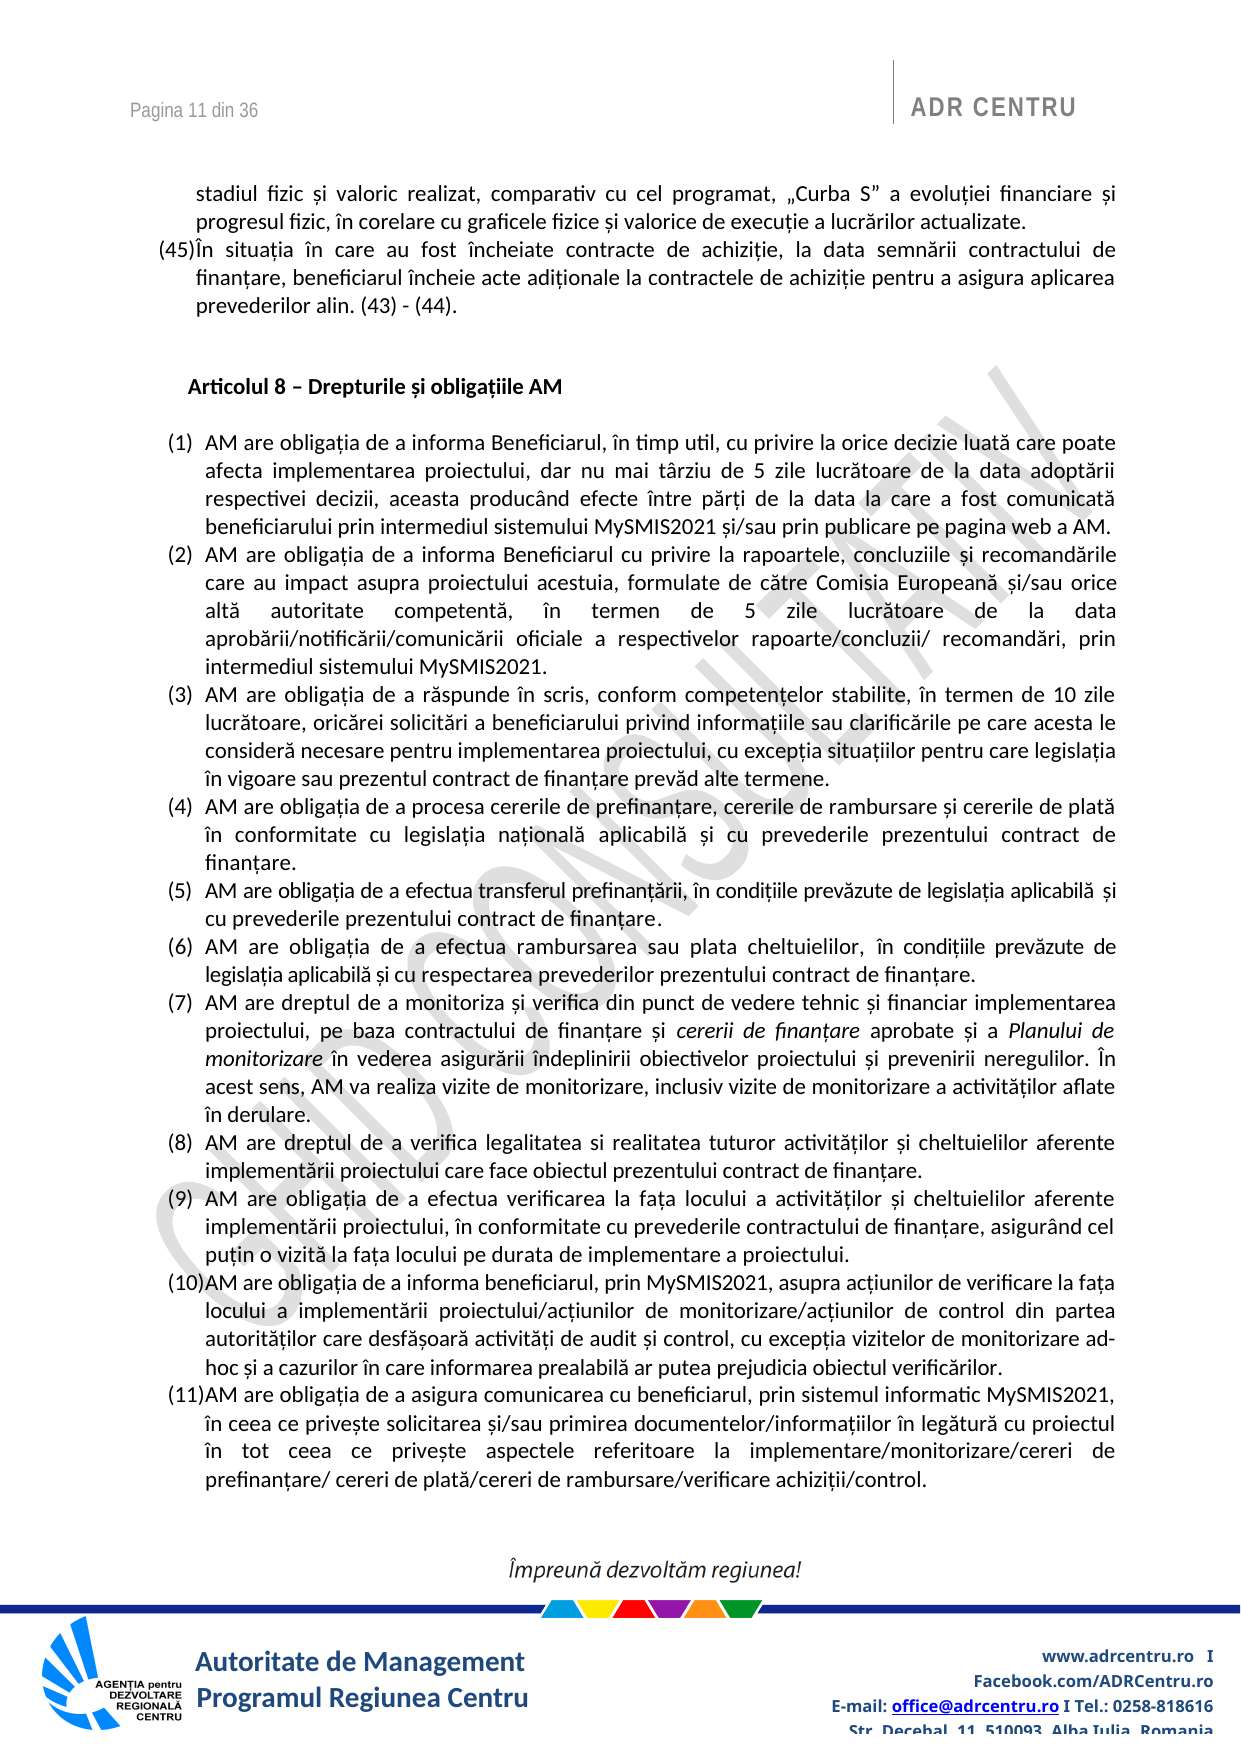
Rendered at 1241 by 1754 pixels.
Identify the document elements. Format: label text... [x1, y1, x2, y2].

list AM are obligația de a informa Beneficiarul, în timp util, cu privire la orice decizie luată care poate afecta implementarea proiectului, dar nu mai târziu de 5 zile lucrătoare de la data adoptării respectivei decizii, aceasta producând efecte între părți de la data la care a fost comunicată beneficiarului prin intermediul sistemului MySMIS2021 și/sau prin publicare pe pagina web a AM. [167, 428, 1117, 540]
list AM are dreptul de a verifica legalitatea si realitatea tuturor activităților și cheltuielilor aferente implementării proiectului care face obiectul prezentului contract de finanțare. [167, 1128, 1117, 1184]
list AM are obligația de a procesa cererile de prefinanțare, cererile de rambursare și cererile de plată în conformitate cu legislația națională aplicabilă și cu prevederile prezentului contract de finanțare. [167, 792, 1117, 876]
text Articolul 8 – Drepturile și obligațiile AM [130, 372, 1125, 400]
list AM are obligația de a informa beneficiarul, prin MySMIS2021, asupra acțiunilor de verificare la fața locului a implementării proiectului/acțiunilor de monitorizare/acțiunilor de control din partea autorităților care desfășoară activități de audit și control, cu excepția vizitelor de monitorizare ad-hoc și a cazurilor în care informarea prealabilă ar putea prejudicia obiectul verificărilor. [167, 1268, 1117, 1381]
list AM are obligația de a informa Beneficiarul cu privire la rapoartele, concluziile şi recomandările care au impact asupra proiectului acestuia, formulate de către Comisia Europeană şi/sau orice altă autoritate competentă, în termen de 5 zile lucrătoare de la data aprobării/notificării/comunicării oficiale a respectivelor rapoarte/concluzii/ recomandări, prin intermediul sistemului MySMIS2021. [167, 540, 1117, 680]
picture [495, 1556, 814, 1583]
list AM are obligația de a efectua transferul prefinanțării, în condițiile prevăzute de legislația aplicabilă și cu prevederile prezentului contract de finanțare. [167, 876, 1117, 932]
list În situația în care au fost încheiate contracte de achiziție, la data semnării contractului de finanțare, beneficiarul încheie acte adiționale la contractele de achiziție pentru a asigura aplicarea prevederilor alin. (43) - (44). [158, 235, 1117, 319]
picture [574, 1600, 1241, 1618]
list AM are obligația de a răspunde în scris, conform competențelor stabilite, în termen de 10 zile lucrătoare, oricărei solicitări a beneficiarului privind informațiile sau clarificările pe care acesta le consideră necesare pentru implementarea proiectului, cu excepția situațiilor pentru care legislația în vigoare sau prezentul contract de finanțare prevăd alte termene. [167, 680, 1117, 792]
list AM are obligația de a efectua verificarea la fața locului a activităților și cheltuielilor aferente implementării proiectului, în conformitate cu prevederile contractului de finanțare, asigurând cel puțin o vizită la fața locului pe durata de implementare a proiectului. [167, 1184, 1117, 1268]
list AM are dreptul de a monitoriza și verifica din punct de vedere tehnic şi financiar implementarea proiectului, pe baza contractului de finanțare și cererii de finanțare aprobate și a Planului de monitorizare în vederea asigurării îndeplinirii obiectivelor proiectului și prevenirii neregulilor. În acest sens, AM va realiza vizite de monitorizare, inclusiv vizite de monitorizare a activităților aflate în derulare. [167, 988, 1117, 1128]
picture [0, 1600, 550, 1730]
list AM are obligația de a efectua rambursarea sau plata cheltuielilor, în condițiile prevăzute de legislația aplicabilă și cu respectarea prevederilor prezentului contract de finanțare. [167, 932, 1117, 988]
list AM are obligația de a asigura comunicarea cu beneficiarul, prin sistemul informatic MySMIS2021, în ceea ce privește solicitarea și/sau primirea documentelor/informațiilor în legătură cu proiectul în tot ceea ce privește aspectele referitoare la implementare/monitorizare/cereri de prefinanțare/ cereri de plată/cereri de rambursare/verificare achiziții/control. [167, 1381, 1117, 1493]
